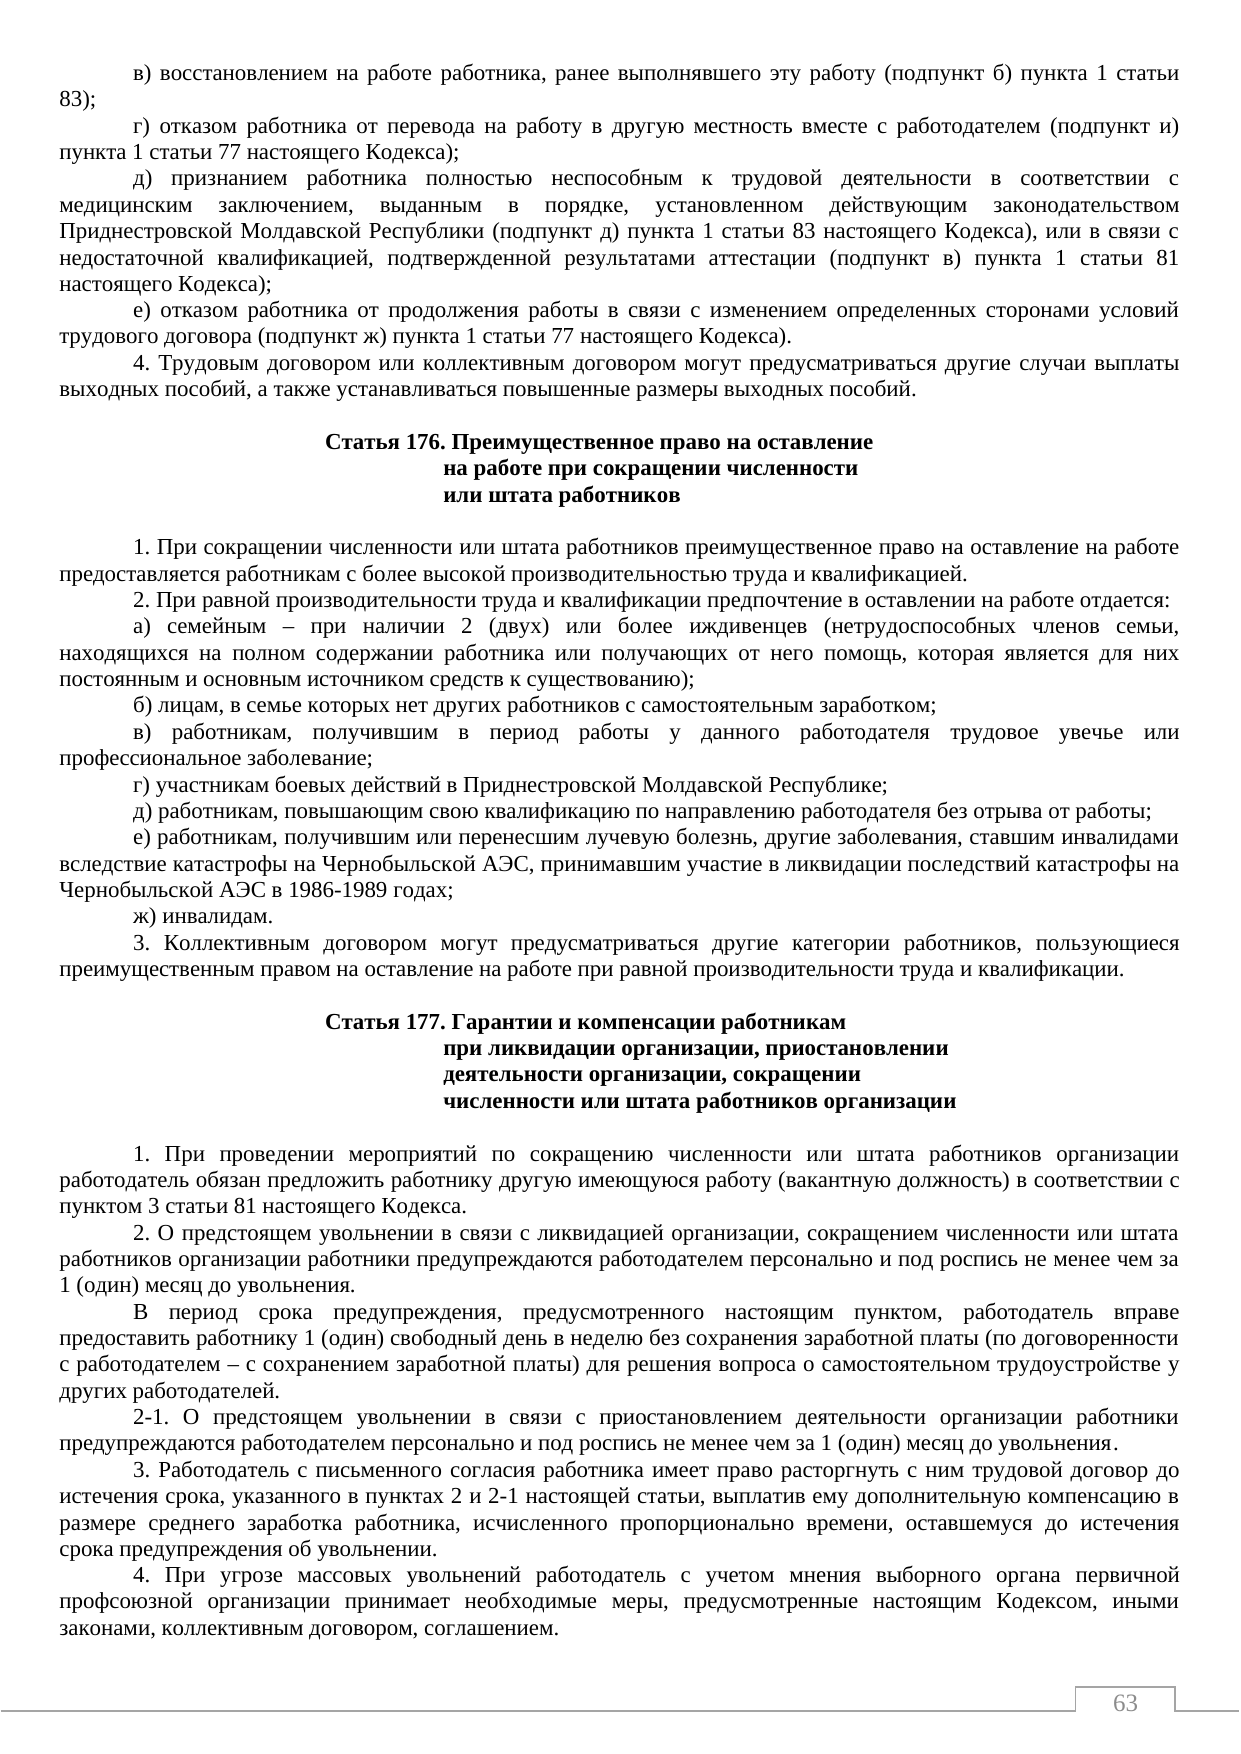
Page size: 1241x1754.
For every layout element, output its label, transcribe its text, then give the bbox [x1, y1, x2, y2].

text е) отказом работника от продолжения работы в связи с изменением определенных сторонами условий трудового договора (подпункт ж) пункта 1 статьи 77 настоящего Кодекса). [59, 296, 1181, 349]
text в) работникам, получившим в период работы у данного работодателя трудовое увечье или профессиональное заболевание; [59, 718, 1181, 771]
text в) восстановлением на работе работника, ранее выполнявшего эту работу (подпункт б) пункта 1 статьи 83); [59, 59, 1181, 112]
text 2. При равной производительности труда и квалификации предпочтение в оставлении на работе отдается: [59, 586, 1181, 612]
text д) признанием работника полностью неспособным к трудовой деятельности в соответствии с медицинским заключением, выданным в порядке, установленном действующим законодательством Приднестровской Молдавской Республики (подпункт д) пункта 1 статьи 83 настоящего Кодекса), или в связи с недостаточной квалификацией, подтвержденной результатами аттестации (подпункт в) пункта 1 статьи 81 настоящего Кодекса); [59, 164, 1181, 296]
text 1. При сокращении численности или штата работников преимущественное право на оставление на работе предоставляется работникам с более высокой производительностью труда и квалификацией. [59, 533, 1181, 586]
text г) отказом работника от перевода на работу в другую местность вместе с работодателем (подпункт и) пункта 1 статьи 77 настоящего Кодекса); [59, 112, 1181, 164]
text на работе при сокращении численности [325, 454, 1181, 481]
text 2-1. О предстоящем увольнении в связи с приостановлением деятельности организации работники предупреждаются работодателем персонально и под роспись не менее чем за 1 (один) месяц до увольнения. [59, 1403, 1181, 1456]
text е) работникам, получившим или перенесшим лучевую болезнь, другие заболевания, ставшим инвалидами вследствие катастрофы на Чернобыльской АЭС, принимавшим участие в ликвидации последствий катастрофы на Чернобыльской АЭС в 1986-1989 годах; [59, 823, 1181, 902]
text при ликвидации организации, приостановлении [325, 1034, 1181, 1061]
text 4. При угрозе массовых увольнений работодатель с учетом мнения выборного органа первичной профсоюзной организации принимает необходимые меры, предусмотренные настоящим Кодексом, иными законами, коллективным договором, соглашением. [59, 1561, 1181, 1640]
text 3. Коллективным договором могут предусматриваться другие категории работников, пользующиеся преимущественным правом на оставление на работе при равной производительности труда и квалификации. [59, 929, 1181, 981]
text 3. Работодатель с письменного согласия работника имеет право расторгнуть с ним трудовой договор до истечения срока, указанного в пунктах 2 и 2-1 настоящей статьи, выплатив ему дополнительную компенсацию в размере среднего заработка работника, исчисленного пропорционально времени, оставшемуся до истечения срока предупреждения об увольнении. [59, 1456, 1181, 1561]
text Статья 176. Преимущественное право на оставление [325, 428, 1181, 454]
text Статья 177. Гарантии и компенсации работникам [325, 1008, 1181, 1034]
text или штата работников [325, 481, 1181, 507]
text деятельности организации, сокращении [325, 1061, 1181, 1087]
text 1. При проведении мероприятий по сокращению численности или штата работников организации работодатель обязан предложить работнику другую имеющуюся работу (вакантную должность) в соответствии с пунктом 3 статьи 81 настоящего Кодекса. [59, 1139, 1181, 1219]
text 4. Трудовым договором или коллективным договором могут предусматриваться другие случаи выплаты выходных пособий, а также устанавливаться повышенные размеры выходных пособий. [59, 349, 1181, 402]
text б) лицам, в семье которых нет других работников с самостоятельным заработком; [59, 692, 1181, 718]
text а) семейным – при наличии 2 (двух) или более иждивенцев (нетрудоспособных членов семьи, находящихся на полном содержании работника или получающих от него помощь, которая является для них постоянным и основным источником средств к существованию); [59, 612, 1181, 692]
text д) работникам, повышающим свою квалификацию по направлению работодателя без отрыва от работы; [59, 797, 1181, 823]
text ж) инвалидам. [59, 902, 1181, 929]
text г) участникам боевых действий в Приднестровской Молдавской Республике; [59, 771, 1181, 797]
text 2. О предстоящем увольнении в связи с ликвидацией организации, сокращением численности или штата работников организации работники предупреждаются работодателем персонально и под роспись не менее чем за 1 (один) месяц до увольнения. [59, 1219, 1181, 1298]
text В период срока предупреждения, предусмотренного настоящим пунктом, работодатель вправе предоставить работнику 1 (один) свободный день в неделю без сохранения заработной платы (по договоренности с работодателем – с сохранением заработной платы) для решения вопроса о самостоятельном трудоустройстве у других работодателей. [59, 1298, 1181, 1403]
text численности или штата работников организации [325, 1087, 1181, 1113]
